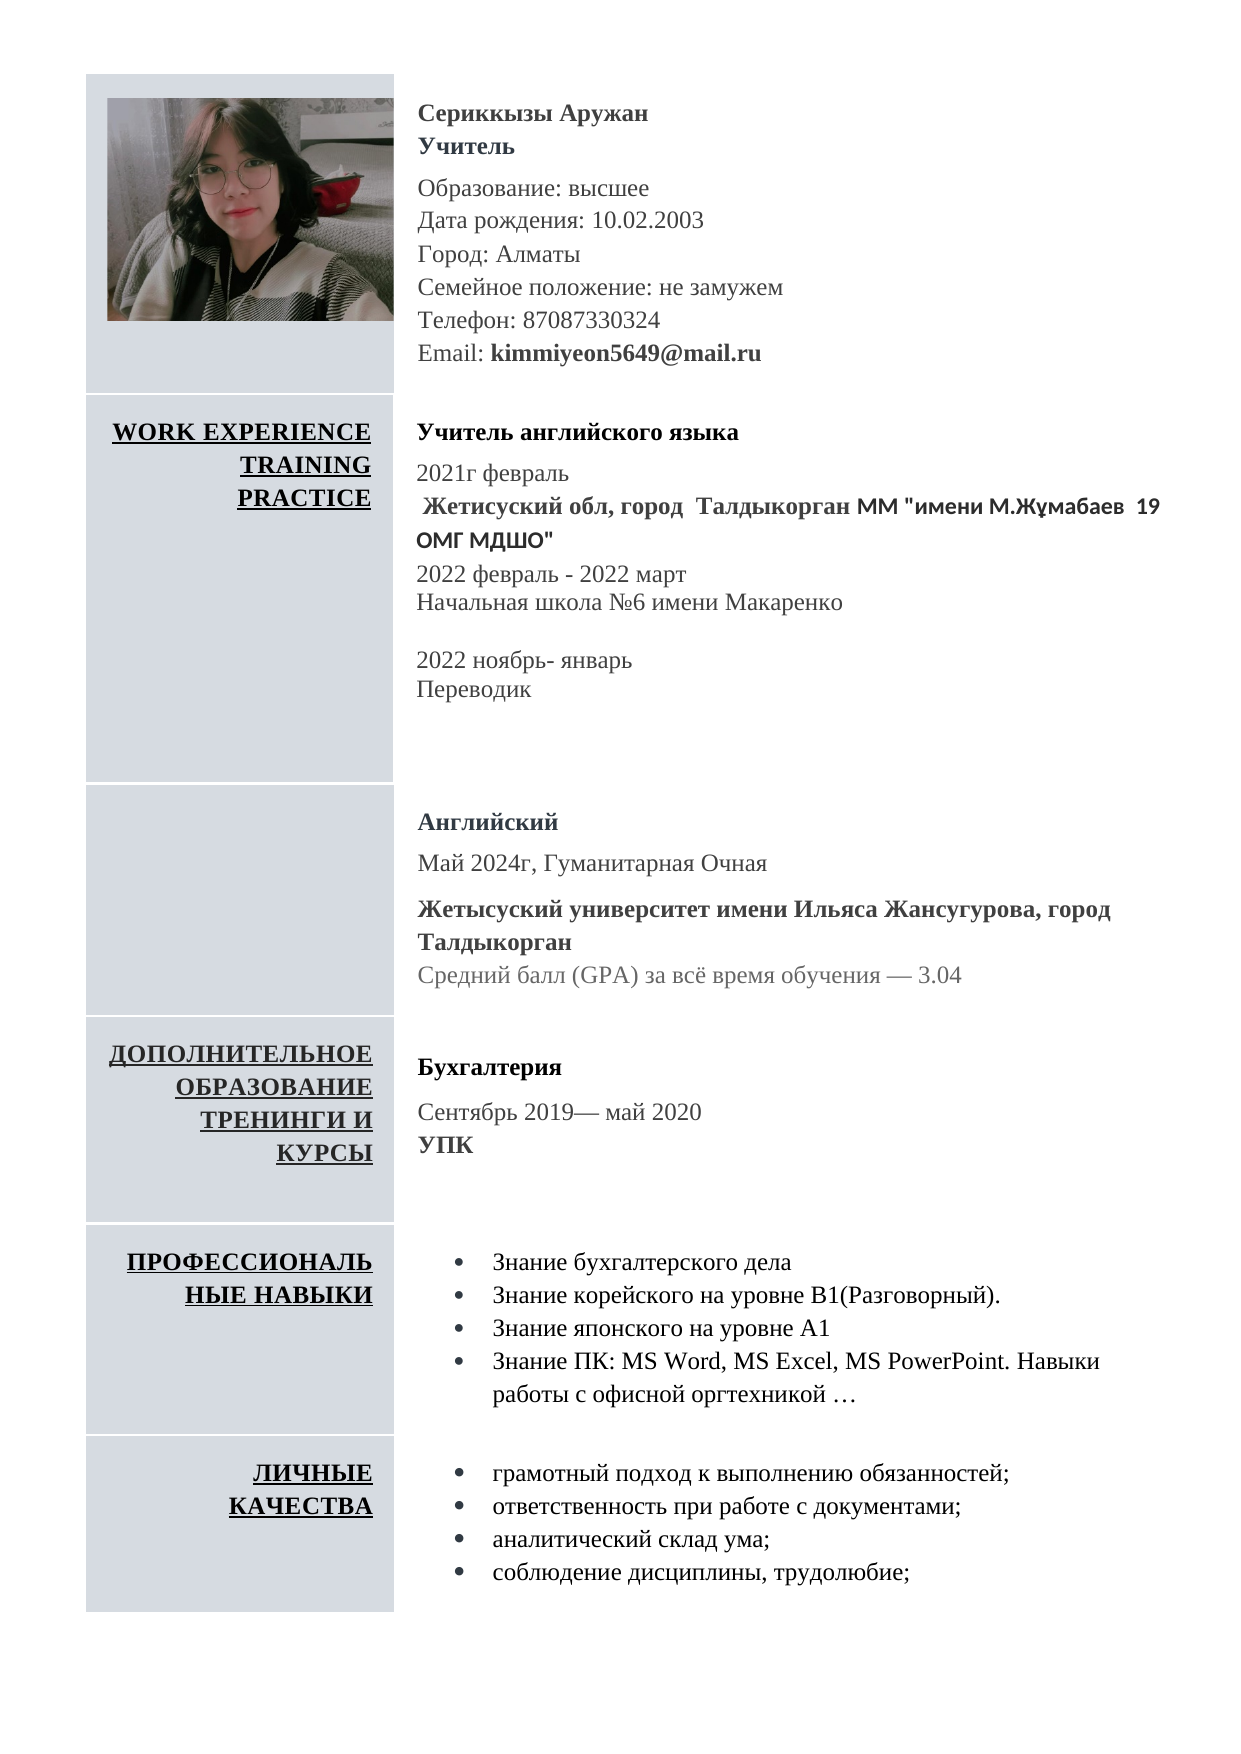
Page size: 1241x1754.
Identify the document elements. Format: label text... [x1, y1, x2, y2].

table_cell ЛИЧНЫЕ КАЧЕСТВА [86, 1436, 394, 1612]
table_cell Английский Май 2024г, Гуманитарная Очная Жетысуский университет имени Ильяса Жансугурова, город Талдыкорган Средний балл (GPA) за всё время обучения — 3.04 [396, 785, 1194, 1015]
table_cell [86, 785, 394, 1015]
table_cell WORK EXPERIENCE TRAINING PRACTICE [86, 395, 393, 782]
table_cell ДОПОЛНИТЕЛЬНОЕ ОБРАЗОВАНИЕ ТРЕНИНГИ И КУРСЫ [86, 1017, 394, 1222]
picture [107, 98, 394, 321]
table_header [86, 74, 394, 393]
table_cell Учитель английского языка 2021г февраль Жетисуский обл, город Талдыкорган ММ "имени М.Жұмабаев 19 ОМГ МДШО" 2022 февраль - 2022 март Начальная школа №6 имени Макаренко 2022 ноябрь- январь Переводик [395, 395, 1194, 782]
table_cell Знание бухгалтерского дела Знание корейского на уровне В1(Разговорный). Знание японского на уровне А1 Знание ПК: MS Word, MS Excel, MS PowerPoint. Навыки работы с офисной оргтехникой … [396, 1225, 1194, 1434]
table_header Сериккызы Аружан Учитель Образование: высшее Дата рождения: 10.02.2003 Город: Алматы Семейное положение: не замужем Телефон: 87087330324 Email: kimmiyeon5649@mail.ru [396, 76, 1194, 393]
table_cell Бухгалтерия Сентябрь 2019— май 2020 УПК [396, 1017, 1194, 1222]
table_cell ПРОФЕССИОНАЛЬНЫЕ НАВЫКИ [86, 1225, 394, 1434]
table_cell грамотный подход к выполнению обязанностей; ответственность при работе с документами; аналитический склад ума; соблюдение дисциплины, трудолюбие; [396, 1436, 1194, 1612]
